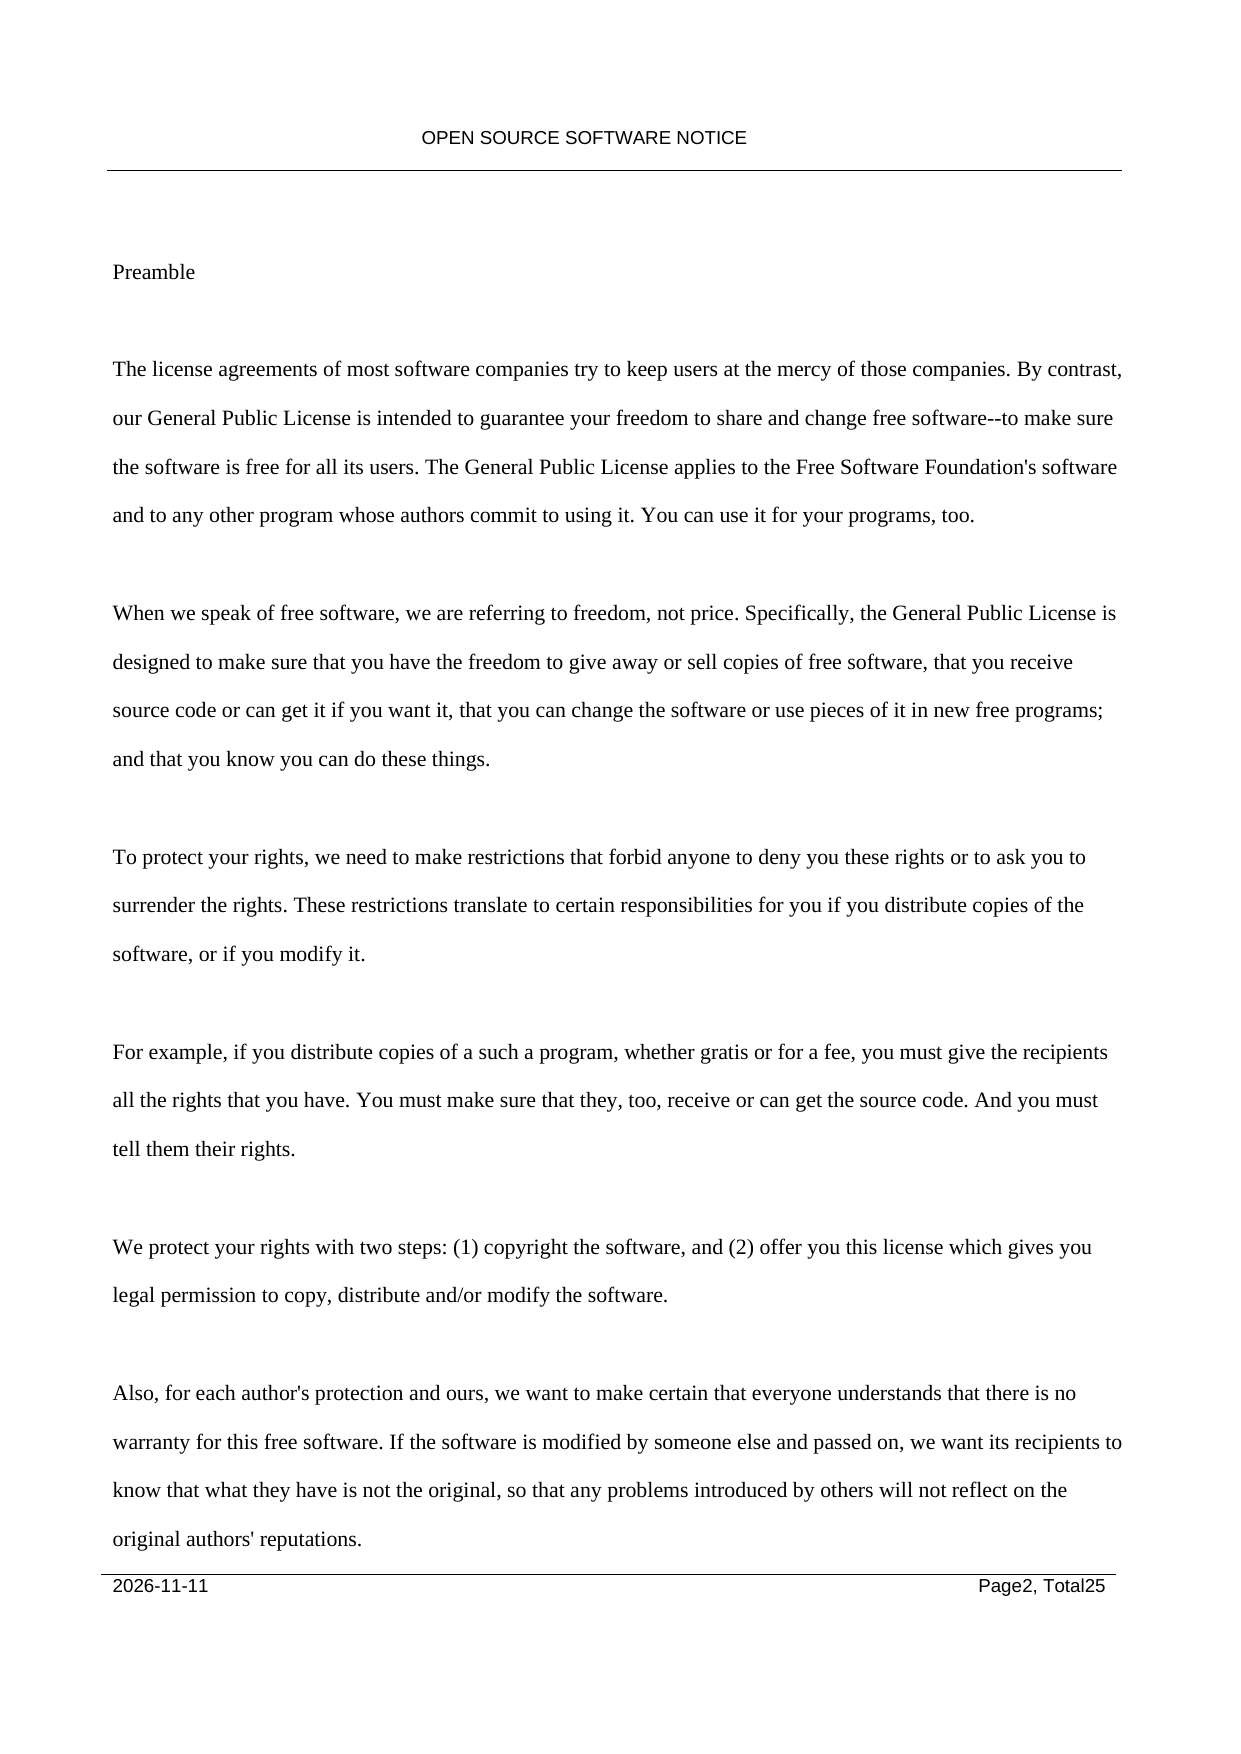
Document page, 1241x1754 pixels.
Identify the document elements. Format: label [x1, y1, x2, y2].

text [112, 206, 1128, 1555]
